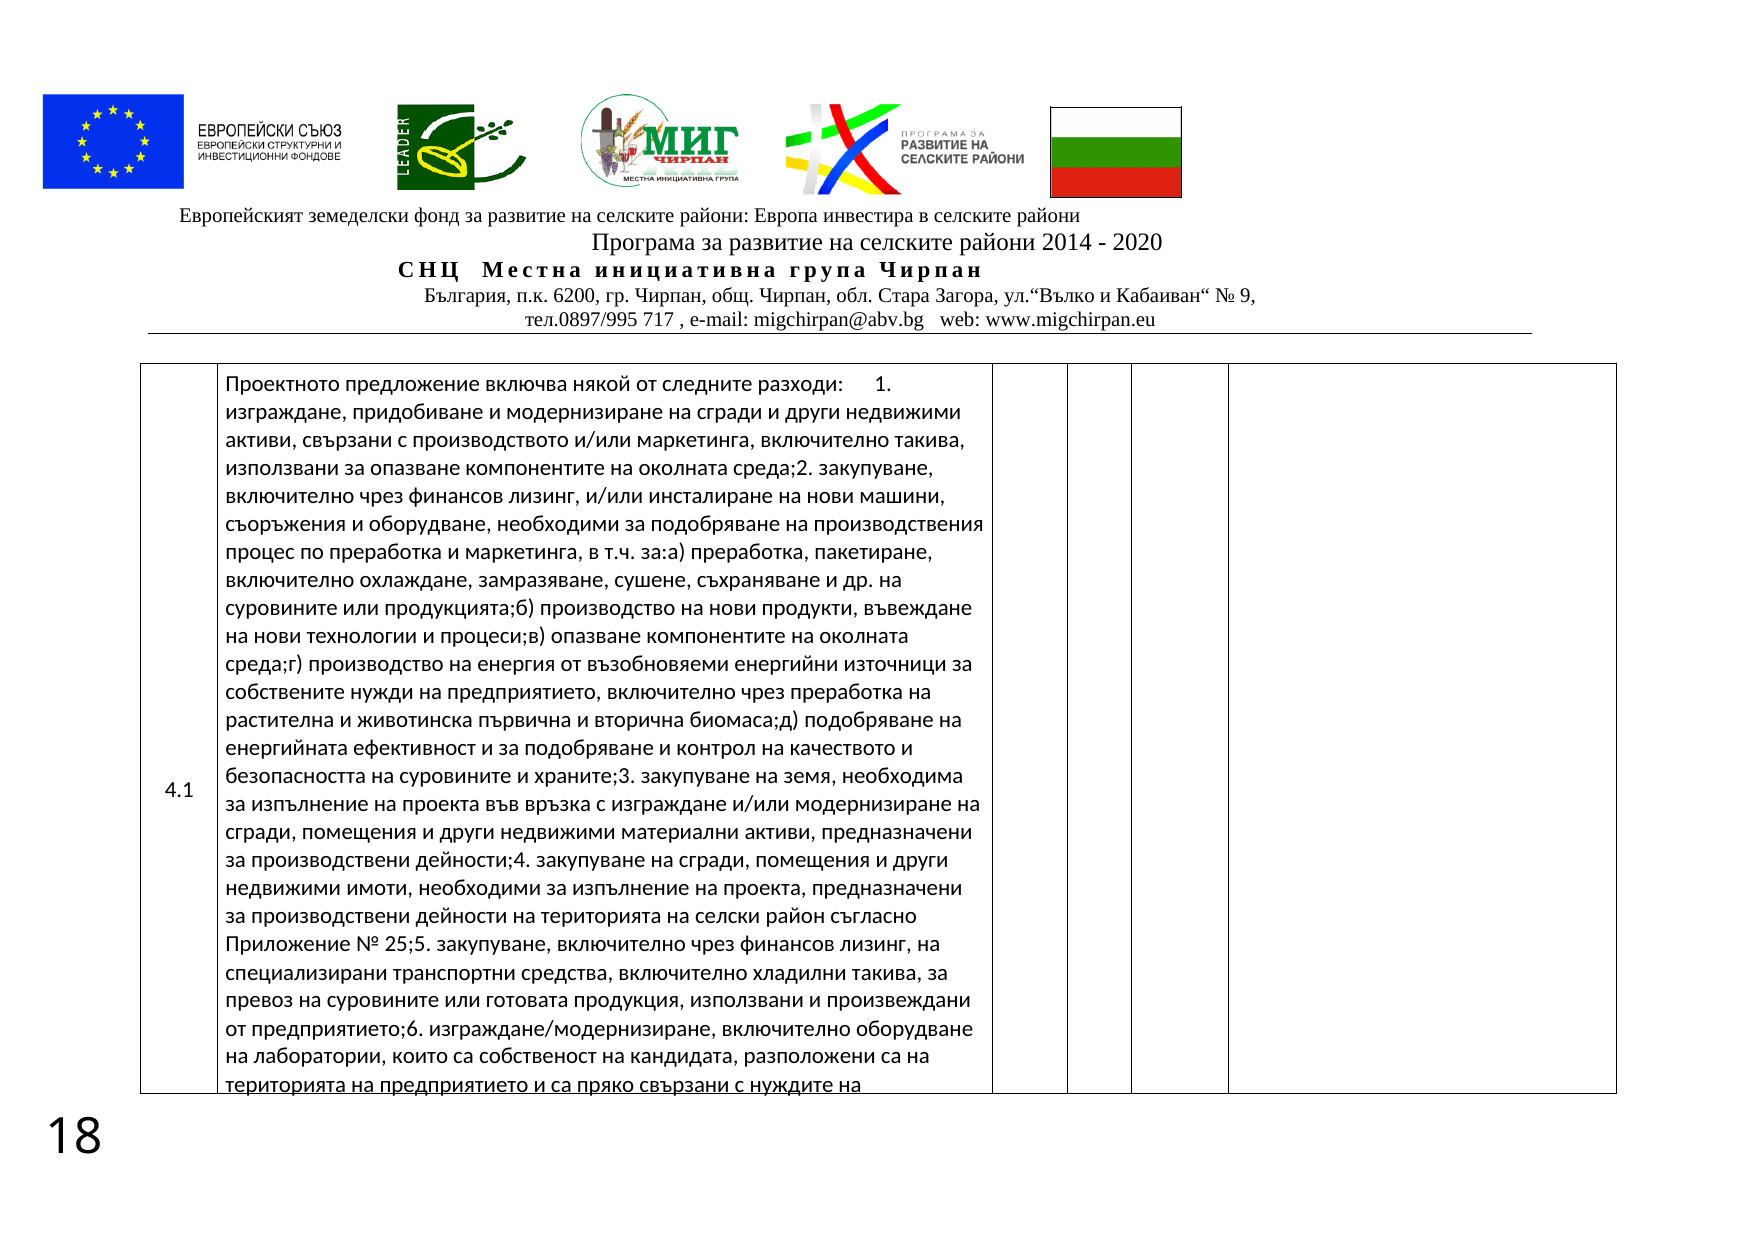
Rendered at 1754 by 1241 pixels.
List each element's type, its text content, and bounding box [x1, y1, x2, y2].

table_cell [993, 364, 1067, 1093]
picture [580, 94, 739, 187]
table_cell 4.1 [141, 364, 217, 1093]
picture [771, 96, 1034, 201]
picture [29, 79, 375, 199]
picture [397, 104, 530, 190]
table_cell [1068, 364, 1131, 1093]
table_cell [1229, 364, 1616, 1093]
table_cell [1132, 364, 1228, 1093]
